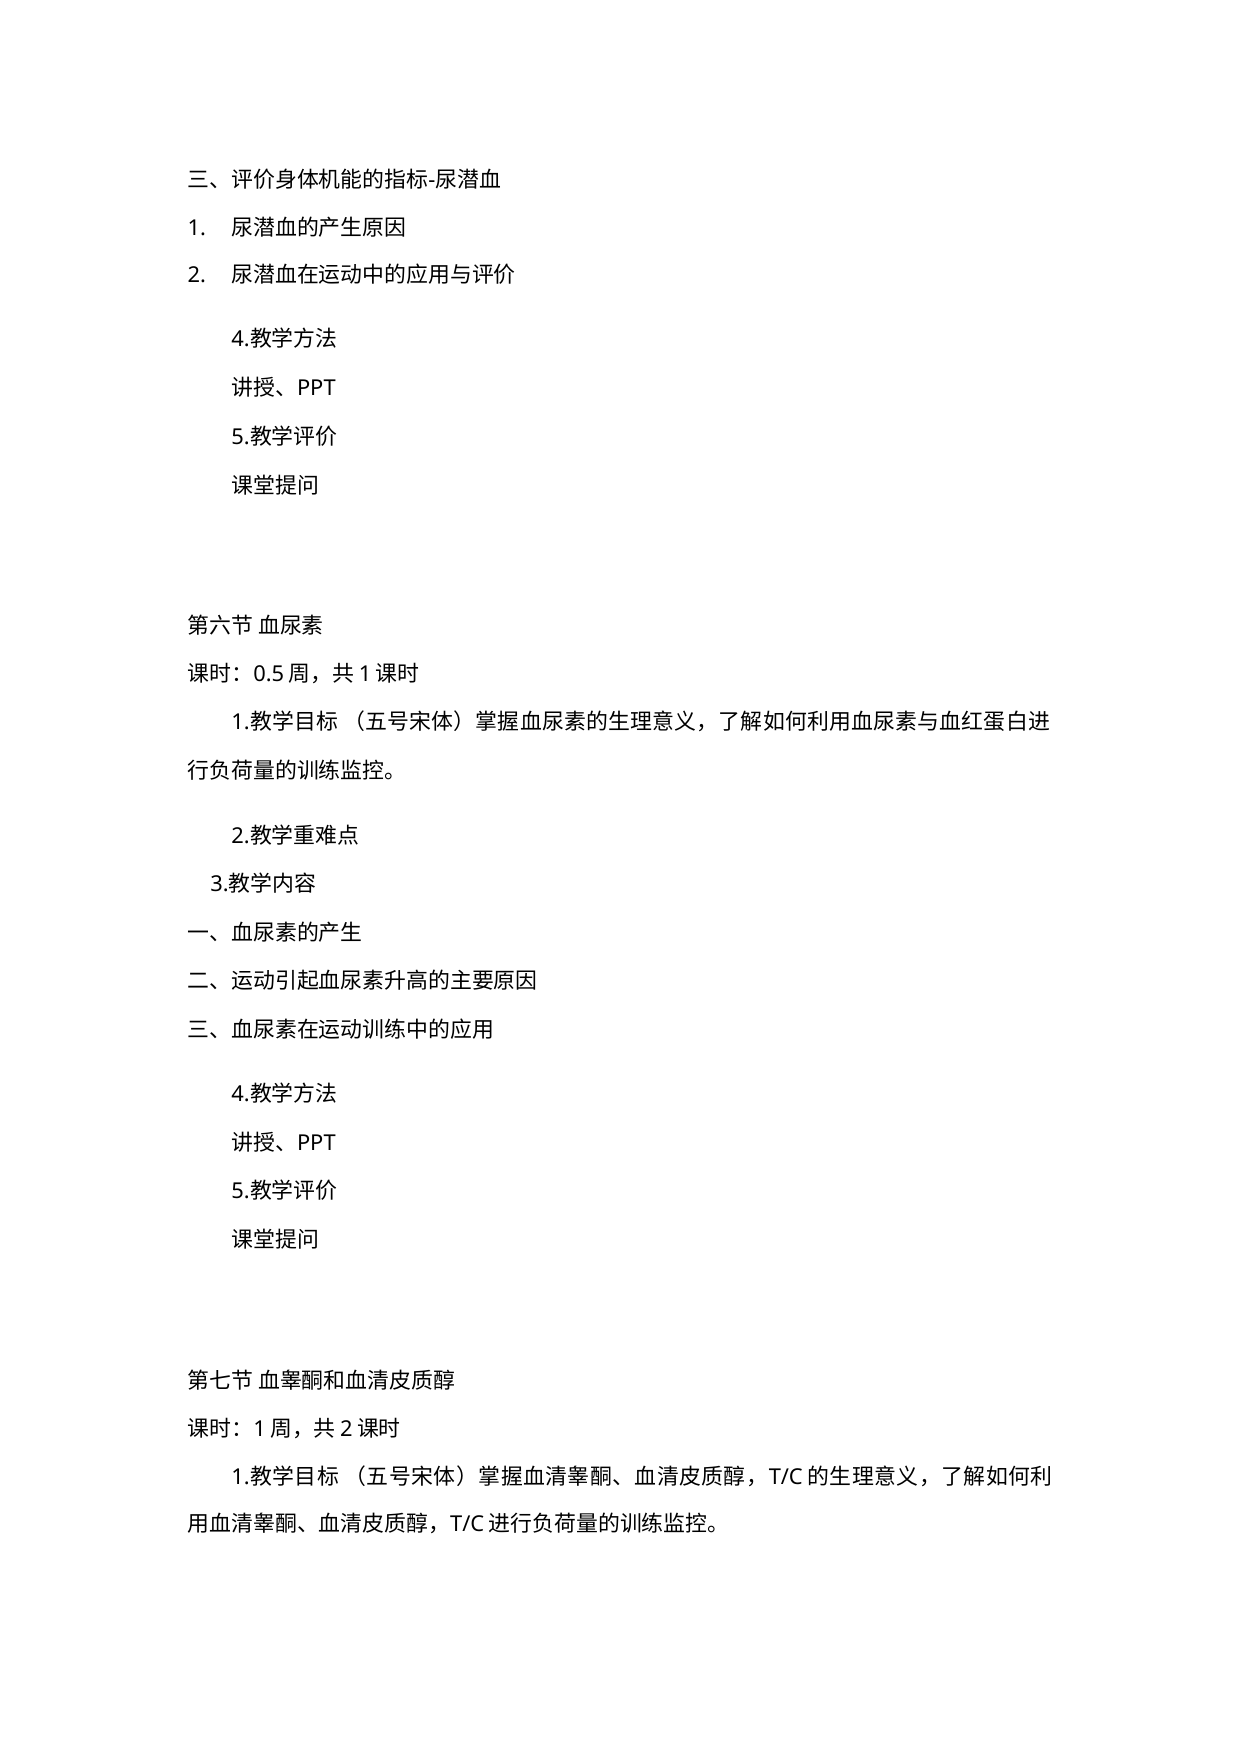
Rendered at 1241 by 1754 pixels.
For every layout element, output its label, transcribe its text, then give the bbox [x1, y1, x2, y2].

text 三、评价身体机能的指标-尿潜血 [187, 162, 1053, 194]
text 三、血尿素在运动训练中的应用 [187, 1011, 1053, 1044]
list 讲授、PPT [187, 370, 1053, 402]
text 5.教学评价 [187, 418, 1053, 451]
list 讲授、PPT [187, 1124, 1053, 1157]
text 3.教学内容 [187, 866, 1053, 899]
text 课堂提问 [187, 1222, 1053, 1254]
text 4.教学方法 [187, 1076, 1053, 1108]
text 课堂提问 [187, 467, 1053, 500]
list 尿潜血的产生原因 [187, 209, 1053, 241]
text 课时：0.5周，共1课时 [187, 656, 1053, 688]
text 1.教学目标 （五号宋体）掌握血清睾酮、血清皮质醇，T/C的生理意义，了解如何利用血清睾酮、血清皮质醇，T/C进行负荷量的训练监控。 [187, 1459, 1053, 1538]
text 一、血尿素的产生 [187, 914, 1053, 947]
text 2.教学重难点 [187, 817, 1053, 850]
text 第六节 血尿素 [187, 608, 1053, 641]
text 1.教学目标 （五号宋体）掌握血尿素的生理意义，了解如何利用血尿素与血红蛋白进行负荷量的训练监控。 [187, 704, 1053, 785]
list 尿潜血在运动中的应用与评价 [187, 257, 1053, 289]
text 4.教学方法 [187, 321, 1053, 353]
text 第七节 血睾酮和血清皮质醇 [187, 1363, 1053, 1395]
text 课时：1周，共2课时 [187, 1411, 1053, 1443]
text 5.教学评价 [187, 1173, 1053, 1206]
text 二、运动引起血尿素升高的主要原因 [187, 963, 1053, 995]
